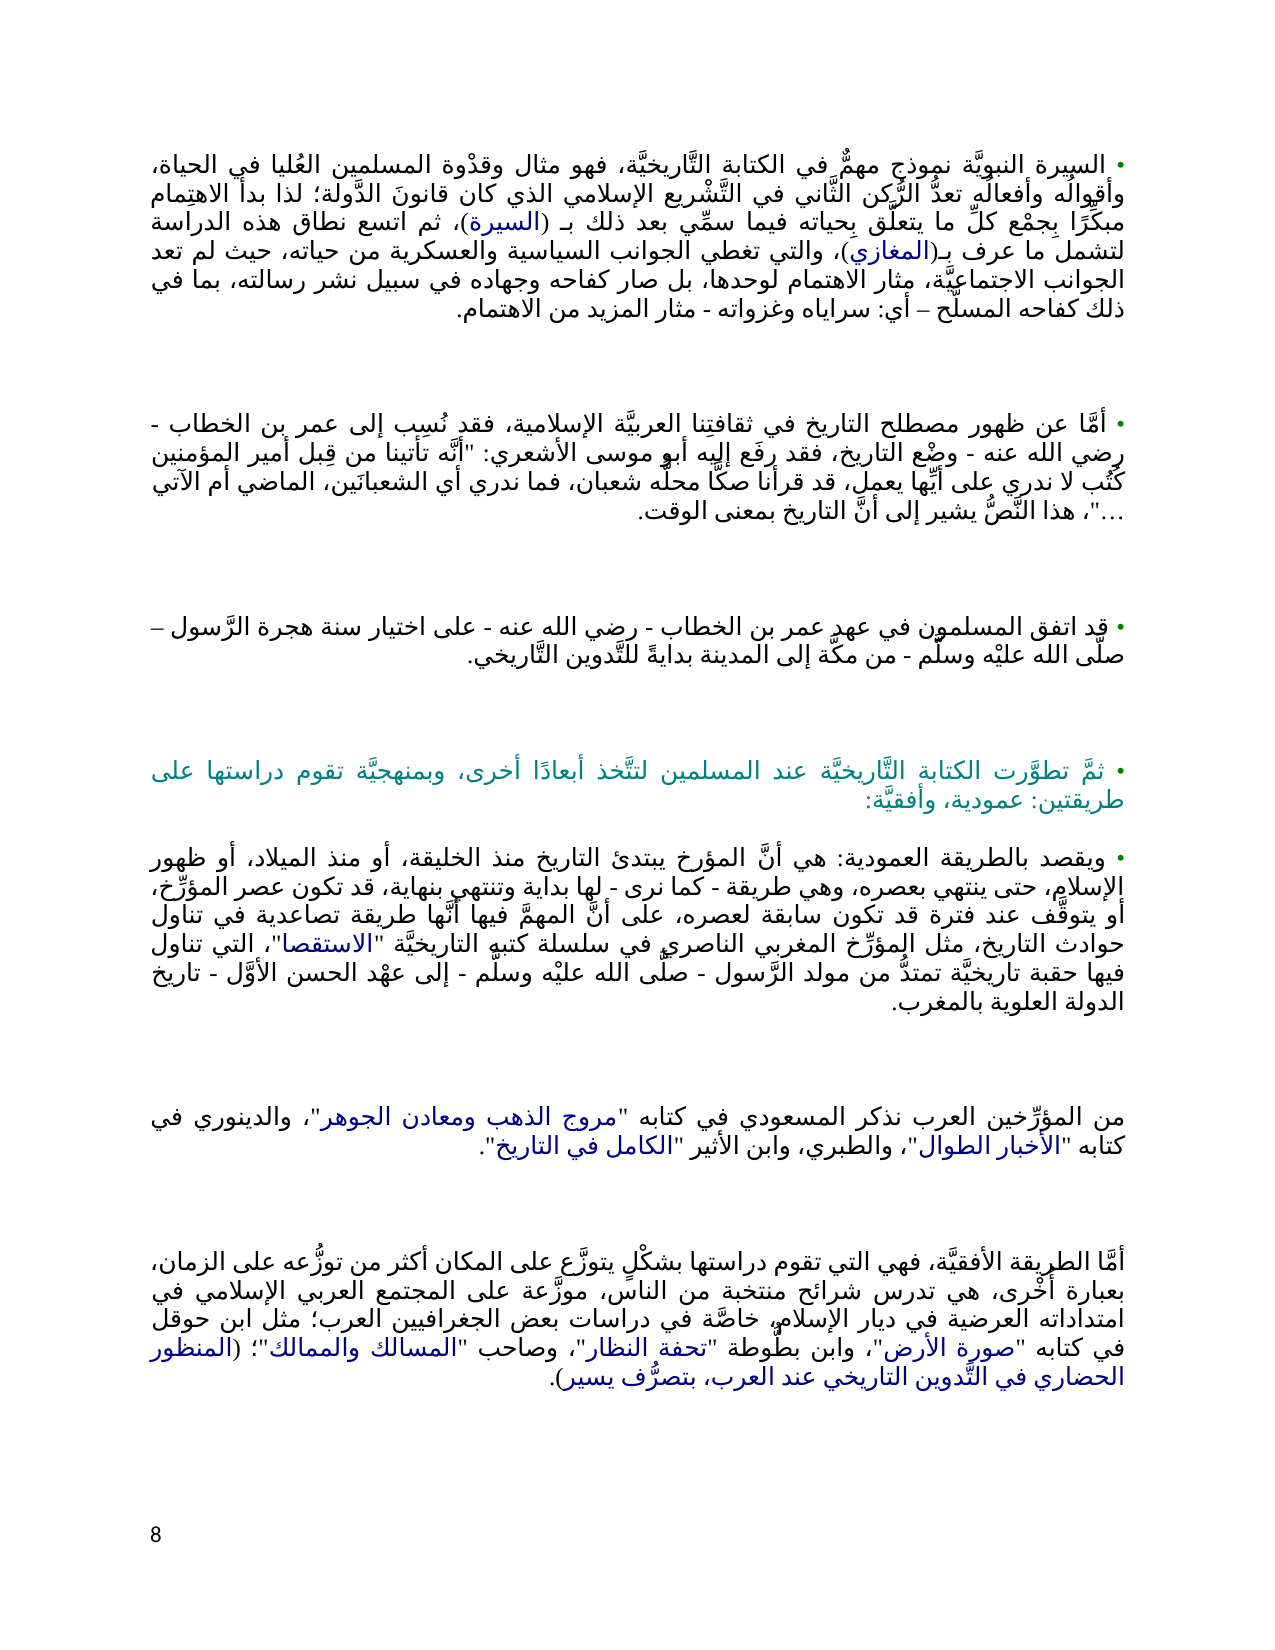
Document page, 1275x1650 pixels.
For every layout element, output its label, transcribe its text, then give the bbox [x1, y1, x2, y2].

text • قد اتفق المسلمون في عهد عمر بن الخطاب - رضي الله عنه - على اختيار سنة هجرة الرَّسول – صلَّى الله عليْه وسلَّم - من مكَّة إلى المدينة بدايةً للتَّدوين التَّاريخي. [150, 612, 1125, 669]
text • السيرة النبويَّة نموذج مهمٌّ في الكتابة التَّاريخيَّة، فهو مثال وقدْوة المسلمين العُليا في الحياة، وأقوالُه وأفعالُه تعدُّ الرُّكن الثَّاني في التَّشْريع الإسلامي الذي كان قانونَ الدَّولة؛ لذا بدأ الاهتِمام مبكِّرًا بِجمْع كلِّ ما يتعلَّق بِحياته فيما سمِّي بعد ذلك بـ (السيرة)، ثم اتسع نطاق هذه الدراسة لتشمل ما عرف بـ(المغازي)، والتي تغطي الجوانب السياسية والعسكرية من حياته، حيث لم تعد الجوانب الاجتماعيَّة، مثار الاهتمام لوحدها، بل صار كفاحه وجهاده في سبيل نشر رسالته، بما في ذلك كفاحه المسلَّح – أي: سراياه وغزواته - مثار المزيد من الاهتمام. [150, 150, 1125, 322]
text • ويقصد بالطريقة العمودية: هي أنَّ المؤرخ يبتدئ التاريخ منذ الخليقة، أو منذ الميلاد، أو ظهور الإسلام، حتى ينتهي بعصره، وهي طريقة - كما نرى - لها بداية وتنتهي بنهاية، قد تكون عصر المؤرِّخ، أو يتوقَّف عند فترة قد تكون سابقة لعصره، على أنَّ المهمَّ فيها أنَّها طريقة تصاعدية في تناول حوادث التاريخ، ‏مثل المؤرِّخ المغربي الناصري في سلسلة كتبه التاريخيَّة "الاستقصا"، التي تناول فيها حقبة تاريخيَّة تمتدُّ من مولد الرَّسول - صلَّى الله عليْه وسلَّم - إلى عهْد الحسن الأوَّل - تاريخ الدولة العلوية بالمغرب. [150, 843, 1125, 1015]
text من المؤرِّخين العرب نذكر المسعودي في كتابه "مروج الذهب ومعادن الجوهر"، والدينوري في كتابه "الأخبار الطوال"، والطبري‏، وابن الأثير "الكامل في التاريخ". [150, 1102, 1125, 1160]
text • ثمَّ تطوَّرت الكتابة التَّاريخيَّة عند المسلمين لتتَّخذ أبعادًا أخرى، وبمنهجيَّة تقوم دراستها على طريقتين: عمودية، وأفقيَّة: [150, 756, 1125, 814]
text • أمَّا عن ظهور مصطلح التاريخ في ثقافتِنا العربيَّة الإسلامية، فقد نُسِب إلى عمر بن الخطاب - رضي الله عنه - وضْع التاريخ، فقد رفَع إليه أبو موسى الأشعري: "أنَّه تأتينا من قِبل أمير المؤمنين كُتُب لا ندري على أيِّها يعمل، قد قرأنا صكًّا محلُّه شعبان، فما ندري أي الشعبانَين، الماضي أم الآتي …"، هذا النَّصُّ يشير إلى أنَّ التاريخ بمعنى الوقت. [150, 409, 1125, 524]
text أمَّا الطريقة الأفقيَّة، فهي التي تقوم دراستها بشكْلٍ يتوزَّع على المكان أكثر من توزُّعه على الزمان، بعبارة أُخْرى، هي تدرس شرائح منتخبة من الناس، موزَّعة على المجتمع العربي الإسلامي في امتداداته العرضية في ديار الإسلام،‏ خاصَّة في دراسات بعض الجغرافيين العرب؛ مثل ابن حوقل في كتابه "صورة الأرض"، وابن بطُّوطة "تحفة النظار"، وصاحب "المسالك والممالك"؛ (المنظور الحضاري في التَّدوين التاريخي عند العرب، بتصرُّف يسير). [150, 1247, 1125, 1391]
